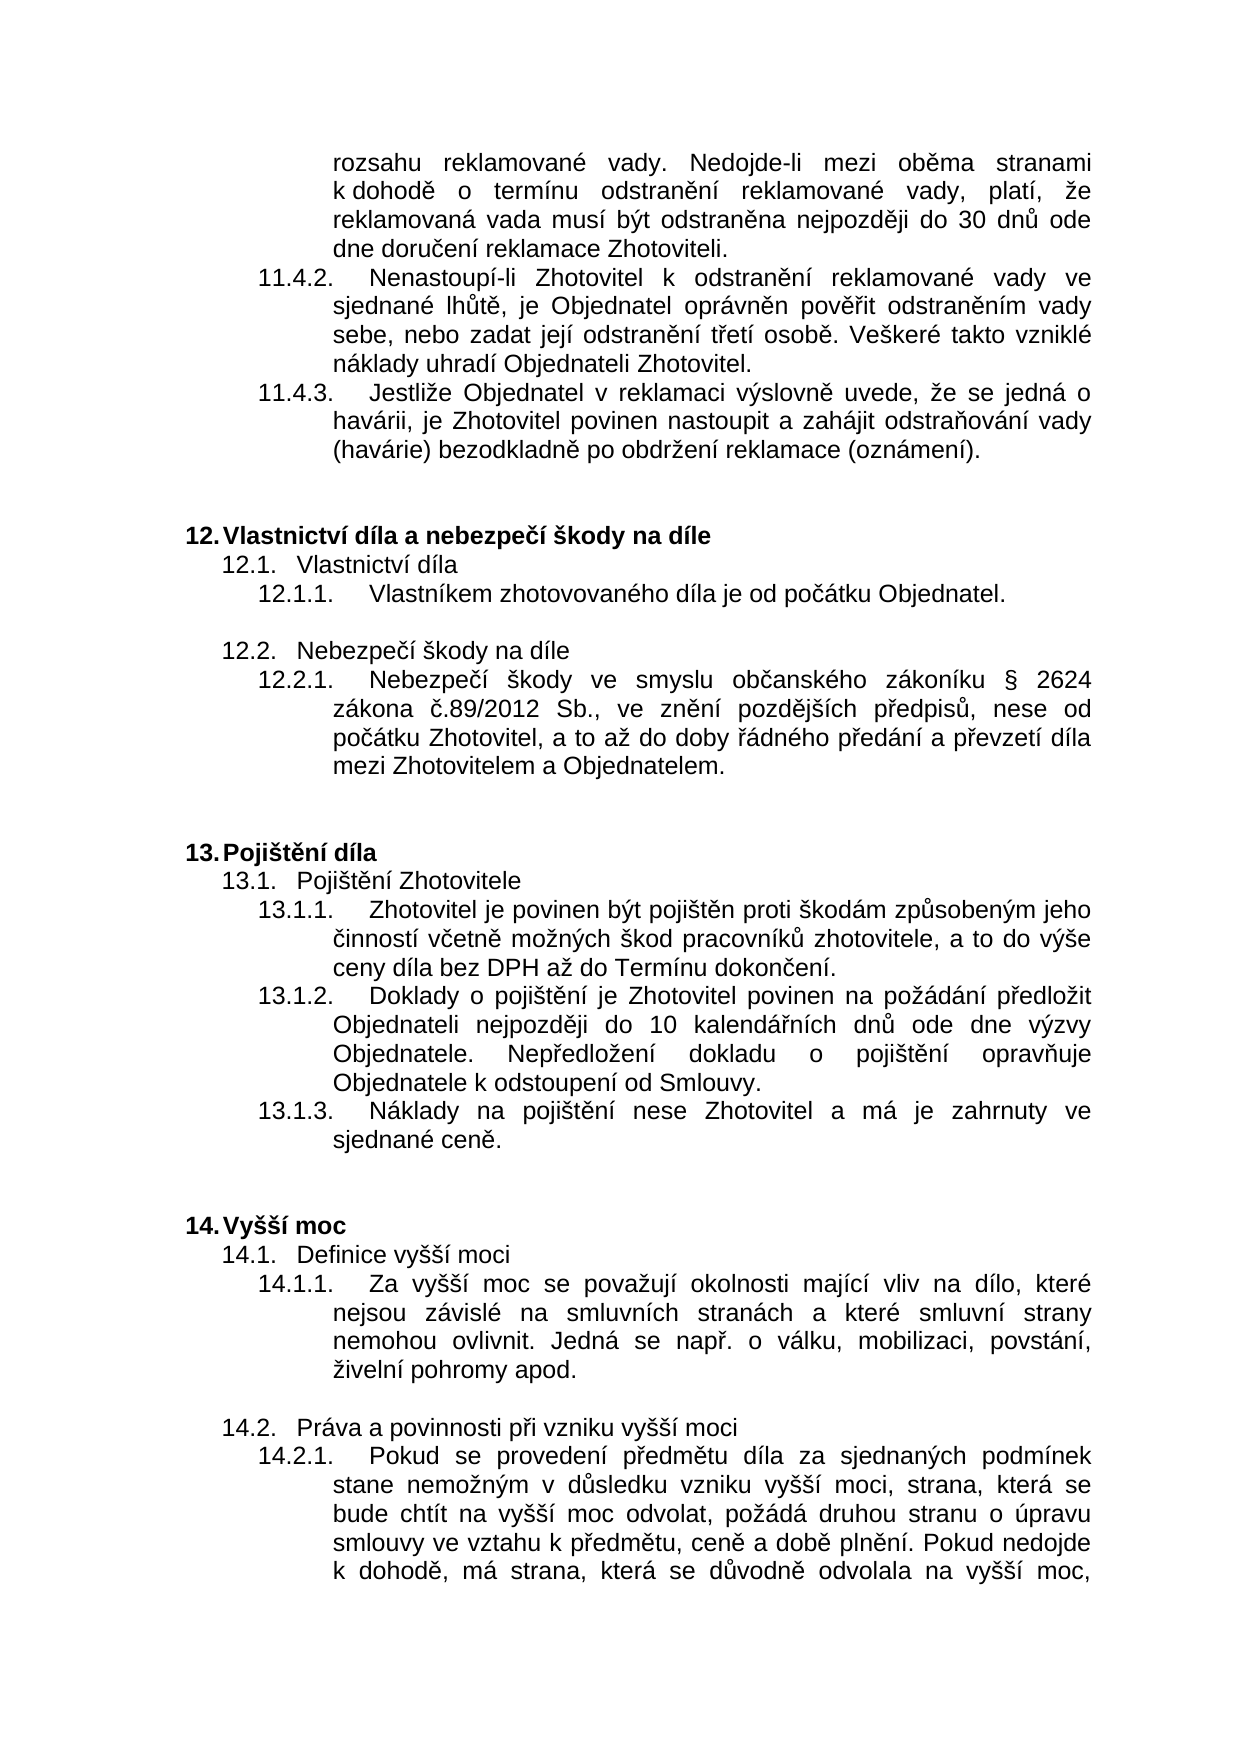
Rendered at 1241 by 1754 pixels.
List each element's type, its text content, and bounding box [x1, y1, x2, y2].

list Pojištění Zhotovitele [221, 866, 1093, 895]
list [258, 148, 1093, 263]
list Nenastoupí-li Zhotovitel k odstranění reklamované vady ve sjednané lhůtě, je Objednatel oprávněn pověřit odstraněním vady sebe, nebo zadat její odstranění třetí osobě. Veškeré takto vzniklé náklady uhradí Objednateli Zhotovitel. [258, 263, 1093, 378]
list Jestliže Objednatel v reklamaci výslovně uvede, že se jedná o havárii, je Zhotovitel povinen nastoupit a zahájit odstraňování vady (havárie) bezodkladně po obdržení reklamace (oznámení). [258, 378, 1093, 464]
list Zhotovitel je povinen být pojištěn proti škodám způsobeným jeho činností včetně možných škod pracovníků zhotovitele, a to do výše ceny díla bez DPH až do Termínu dokončení. [258, 895, 1093, 981]
list Vlastnictví díla [221, 550, 1093, 579]
list Nebezpečí škody na díle [221, 636, 1093, 665]
list Vyšší moc [185, 1211, 1093, 1240]
list Náklady na pojištění nese Zhotovitel a má je zahrnuty ve sjednané ceně. [258, 1096, 1093, 1154]
list Vlastníkem zhotovovaného díla je od počátku Objednatel. [258, 579, 1093, 608]
list Práva a povinnosti při vzniku vyšší moci [221, 1413, 1093, 1441]
list Nebezpečí škody ve smyslu občanského zákoníku § 2624 zákona č.89/2012 Sb., ve znění pozdějších předpisů, nese od počátku Zhotovitel, a to až do doby řádného předání a převzetí díla mezi Zhotovitelem a Objednatelem. [258, 665, 1093, 780]
list Za vyšší moc se považují okolnosti mající vliv na dílo, které nejsou závislé na smluvních stranách a které smluvní strany nemohou ovlivnit. Jedná se např. o válku, mobilizaci, povstání, živelní pohromy apod. [258, 1269, 1093, 1384]
list Definice vyšší moci [221, 1240, 1093, 1269]
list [258, 1441, 1093, 1585]
list Doklady o pojištění je Zhotovitel povinen na požádání předložit Objednateli nejpozději do 10 kalendářních dnů ode dne výzvy Objednatele. Nepředložení dokladu o pojištění opravňuje Objednatele k odstoupení od Smlouvy. [258, 981, 1093, 1096]
list Pojištění díla [185, 838, 1093, 866]
list Vlastnictví díla a nebezpečí škody na díle [185, 521, 1093, 550]
